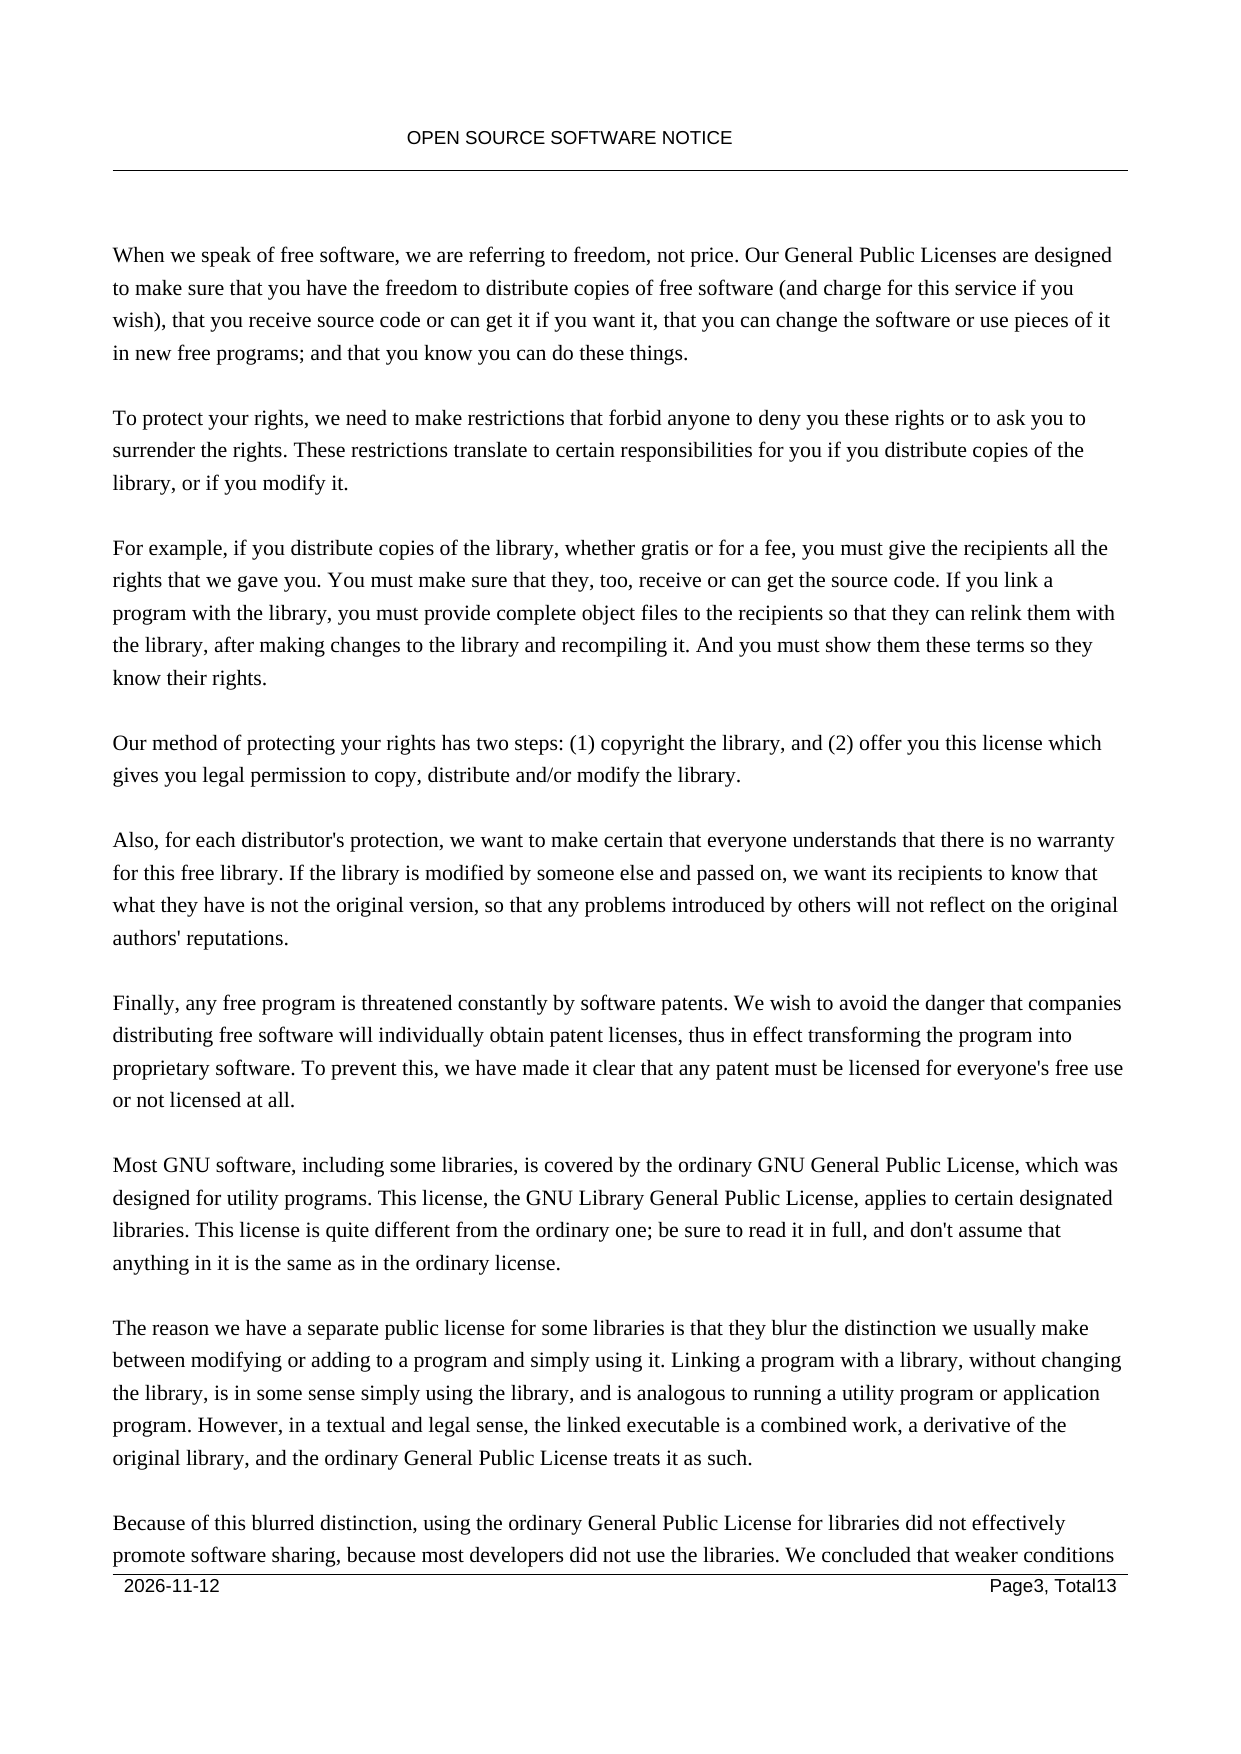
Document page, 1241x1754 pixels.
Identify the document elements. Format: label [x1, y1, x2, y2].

text [112, 206, 1128, 1571]
